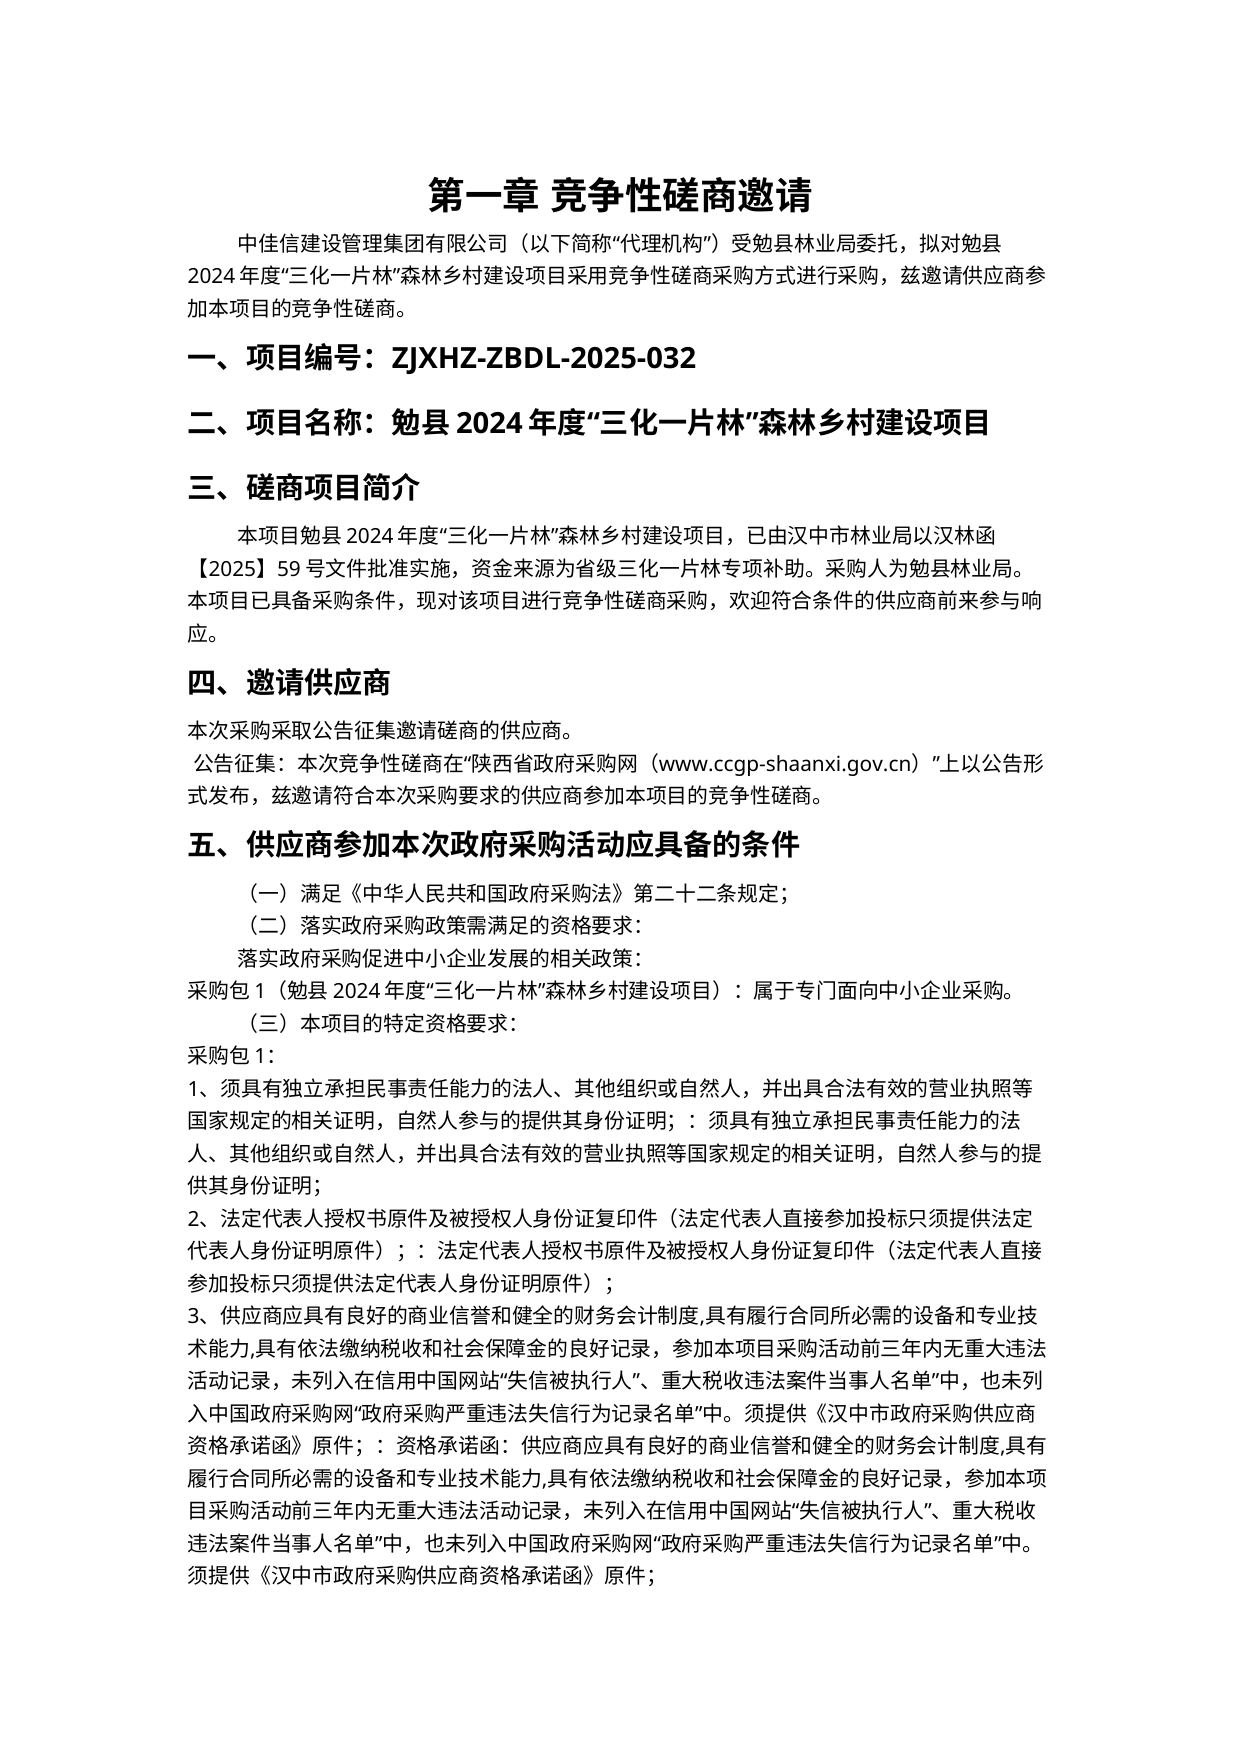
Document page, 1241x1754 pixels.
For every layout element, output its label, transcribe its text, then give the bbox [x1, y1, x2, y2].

text 2、法定代表人授权书原件及被授权人身份证复印件（法定代表人直接参加投标只须提供法定代表人身份证明原件）；：法定代表人授权书原件及被授权人身份证复印件（法定代表人直接参加投标只须提供法定代表人身份证明原件）； [187, 1202, 1053, 1299]
text （三）本项目的特定资格要求： [187, 1007, 1053, 1039]
text 采购包1（勉县2024年度“三化一片林”森林乡村建设项目）：属于专门面向中小企业采购。 [187, 974, 1053, 1007]
text 第一章 竞争性磋商邀请 [187, 162, 1053, 227]
text 本次采购采取公告征集邀请磋商的供应商。 [187, 714, 1053, 747]
text 一、项目编号：ZJXHZ-ZBDL-2025-032 [187, 324, 1053, 389]
text 采购包1： [187, 1039, 1053, 1072]
text 本项目勉县2024年度“三化一片林”森林乡村建设项目，已由汉中市林业局以汉林函【2025】59号文件批准实施，资金来源为省级三化一片林专项补助。采购人为勉县林业局。本项目已具备采购条件，现对该项目进行竞争性磋商采购，欢迎符合条件的供应商前来参与响应。 [187, 519, 1053, 649]
text （二）落实政府采购政策需满足的资格要求： [187, 909, 1053, 942]
text 四、邀请供应商 [187, 649, 1053, 714]
text 公告征集：本次竞争性磋商在“陕西省政府采购网（www.ccgp-shaanxi.gov.cn）”上以公告形式发布，兹邀请符合本次采购要求的供应商参加本项目的竞争性磋商。 [187, 747, 1053, 812]
text 1、须具有独立承担民事责任能力的法人、其他组织或自然人，并出具合法有效的营业执照等国家规定的相关证明，自然人参与的提供其身份证明；：须具有独立承担民事责任能力的法人、其他组织或自然人，并出具合法有效的营业执照等国家规定的相关证明，自然人参与的提供其身份证明； [187, 1072, 1053, 1202]
text （一）满足《中华人民共和国政府采购法》第二十二条规定； [187, 877, 1053, 909]
text 落实政府采购促进中小企业发展的相关政策： [187, 942, 1053, 974]
text 二、项目名称：勉县2024年度“三化一片林”森林乡村建设项目 [187, 389, 1053, 454]
text 五、供应商参加本次政府采购活动应具备的条件 [187, 812, 1053, 877]
text 中佳信建设管理集团有限公司（以下简称“代理机构”）受勉县林业局委托，拟对勉县2024年度“三化一片林”森林乡村建设项目采用竞争性磋商采购方式进行采购，兹邀请供应商参加本项目的竞争性磋商。 [187, 227, 1053, 324]
text 三、磋商项目简介 [187, 454, 1053, 519]
text 3、供应商应具有良好的商业信誉和健全的财务会计制度,具有履行合同所必需的设备和专业技术能力,具有依法缴纳税收和社会保障金的良好记录，参加本项目采购活动前三年内无重大违法活动记录，未列入在信用中国网站“失信被执行人”、重大税收违法案件当事人名单”中，也未列入中国政府采购网“政府采购严重违法失信行为记录名单”中。须提供《汉中市政府采购供应商资格承诺函》原件；：资格承诺函：供应商应具有良好的商业信誉和健全的财务会计制度,具有履行合同所必需的设备和专业技术能力,具有依法缴纳税收和社会保障金的良好记录，参加本项目采购活动前三年内无重大违法活动记录，未列入在信用中国网站“失信被执行人”、重大税收违法案件当事人名单”中，也未列入中国政府采购网“政府采购严重违法失信行为记录名单”中。须提供《汉中市政府采购供应商资格承诺函》原件； [187, 1299, 1053, 1592]
